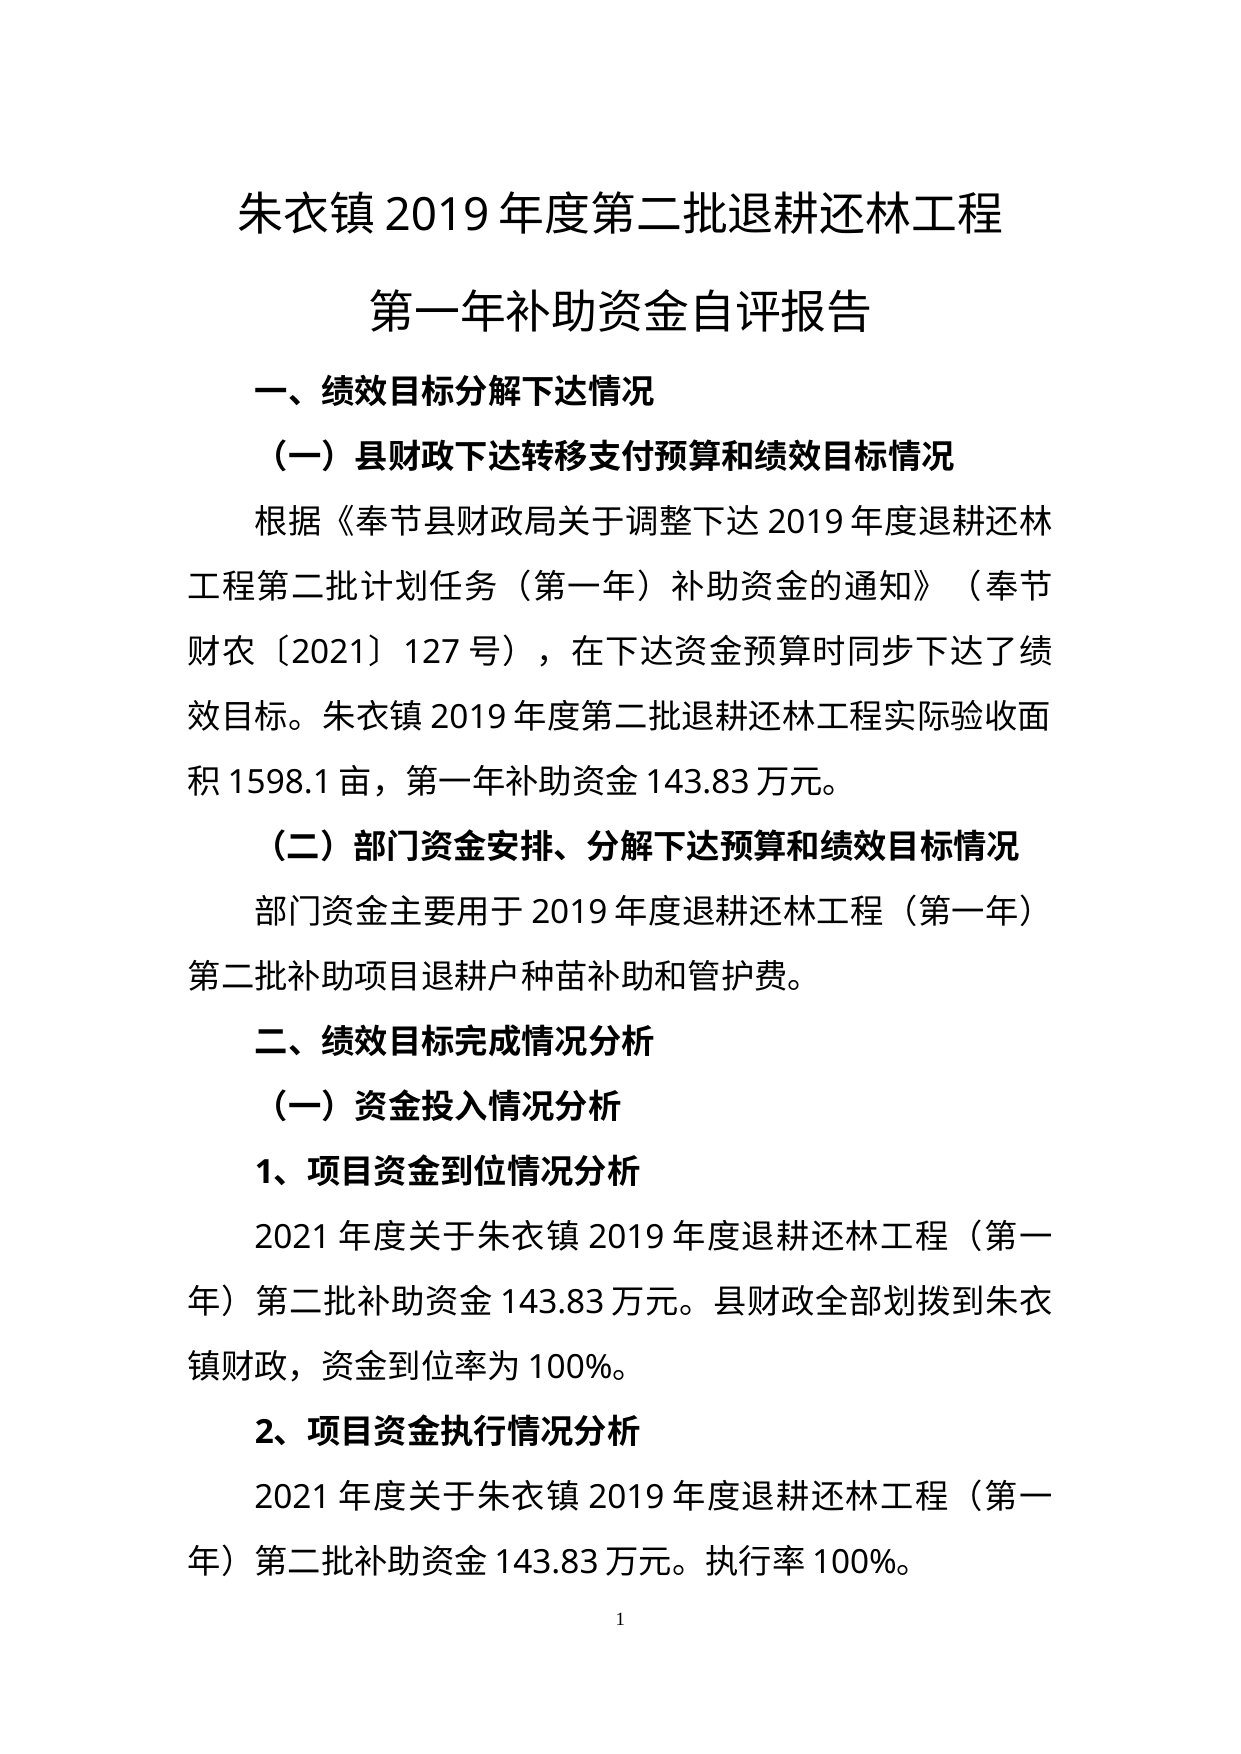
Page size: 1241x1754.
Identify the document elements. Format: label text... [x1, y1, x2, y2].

text 根据《奉节县财政局关于调整下达2019年度退耕还林工程第二批计划任务（第一年）补助资金的通知》（奉节财农〔2021〕127号），在下达资金预算时同步下达了绩效目标。朱衣镇2019年度第二批退耕还林工程实际验收面积1598.1亩，第一年补助资金143.83万元。 [187, 487, 1053, 812]
text （一）资金投入情况分析 [187, 1072, 1053, 1137]
text 二、绩效目标完成情况分析 [187, 1007, 1053, 1072]
text 2021年度关于朱衣镇2019年度退耕还林工程（第一年）第二批补助资金143.83万元。县财政全部划拨到朱衣镇财政，资金到位率为100%。 [187, 1202, 1053, 1397]
list 部门资金安排、分解下达预算和绩效目标情况 [253, 812, 1053, 877]
text 2、项目资金执行情况分析 [187, 1397, 1053, 1462]
text 部门资金主要用于2019年度退耕还林工程（第一年）第二批补助项目退耕户种苗补助和管护费。 [187, 877, 1053, 1007]
text 第一年补助资金自评报告 [187, 259, 1053, 357]
text 一、绩效目标分解下达情况 [187, 357, 1053, 422]
text 朱衣镇2019年度第二批退耕还林工程 [187, 162, 1053, 259]
text 2021年度关于朱衣镇2019年度退耕还林工程（第一年）第二批补助资金143.83万元。执行率100%。 [187, 1462, 1053, 1592]
text 1、项目资金到位情况分析 [187, 1137, 1053, 1202]
text （一）县财政下达转移支付预算和绩效目标情况 [187, 422, 1053, 487]
